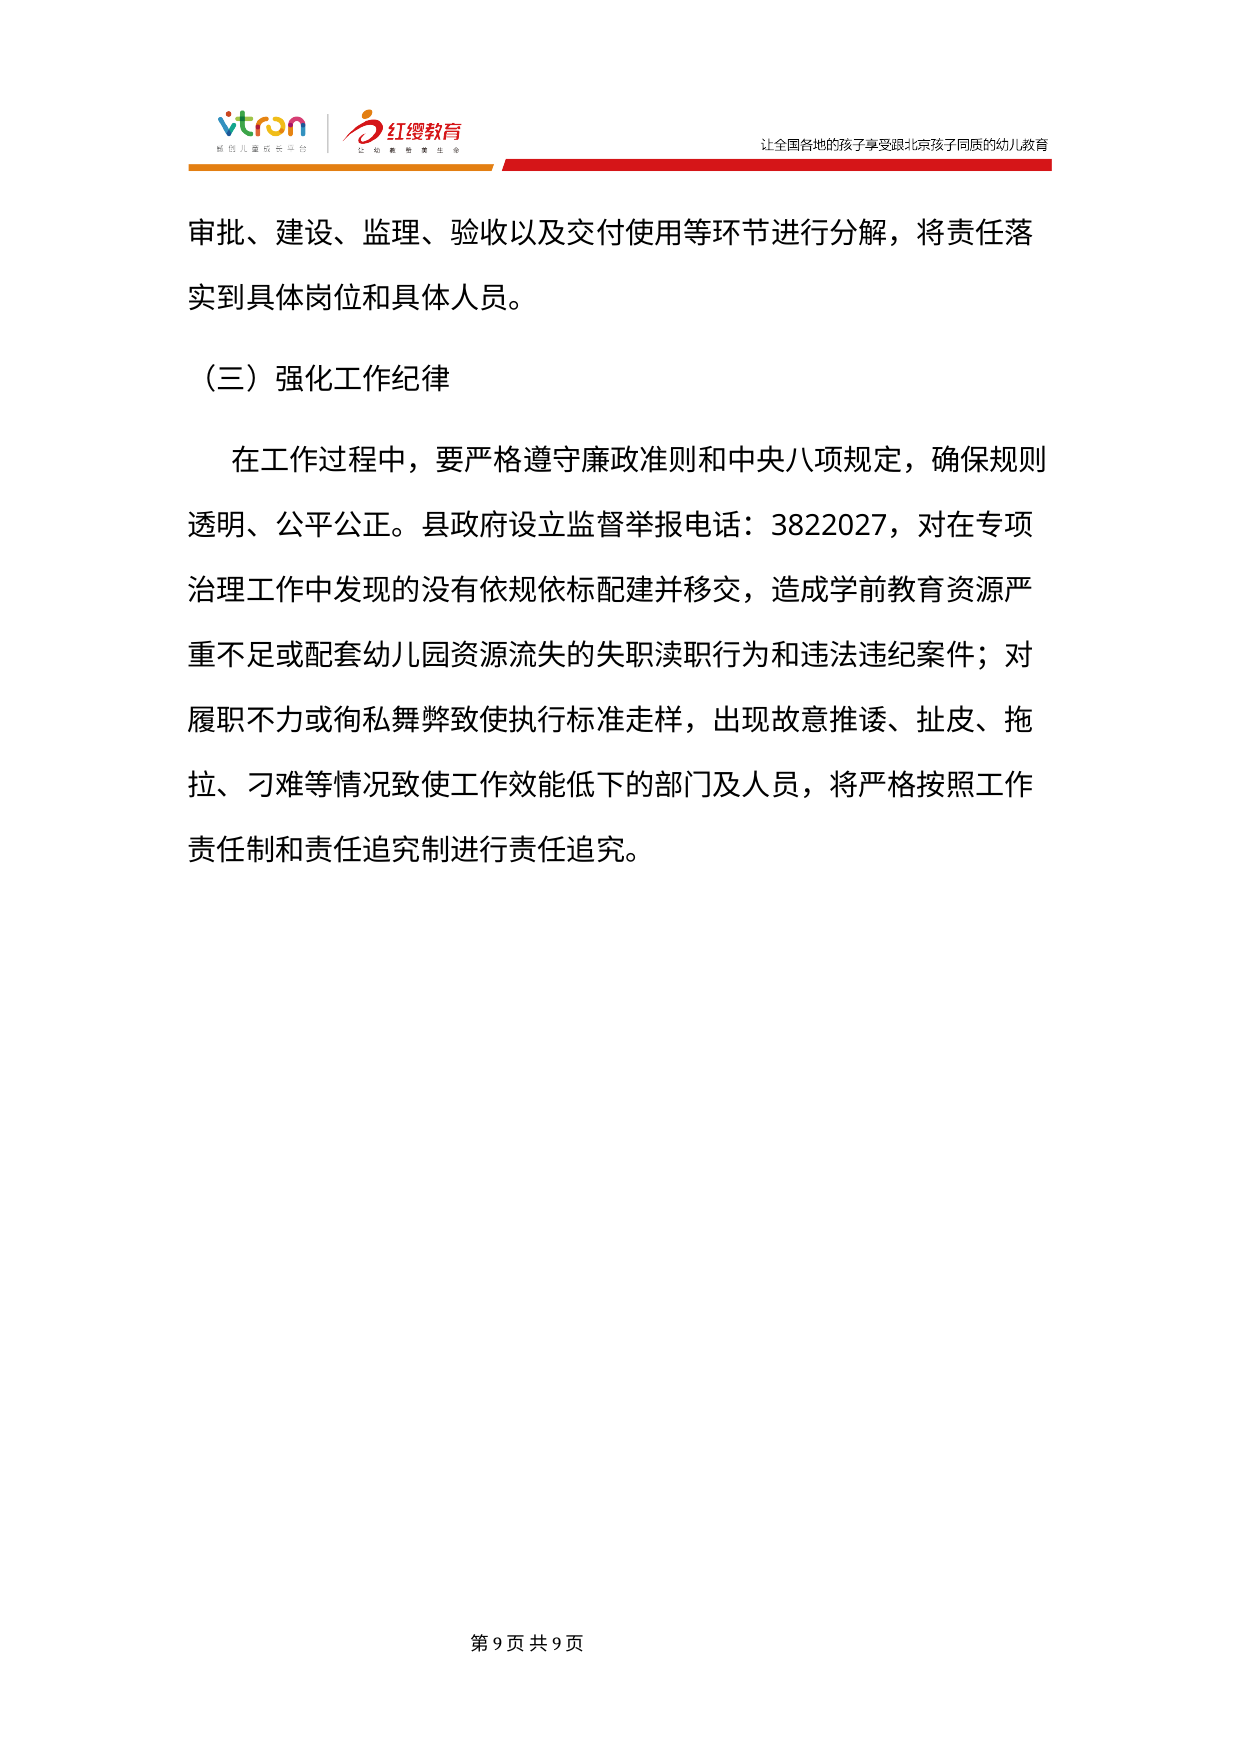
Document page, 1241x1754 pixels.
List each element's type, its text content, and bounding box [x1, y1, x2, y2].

text 在工作过程中，要严格遵守廉政准则和中央八项规定，确保规则透明、公平公正。县政府设立监督举报电话：3822027，对在专项治理工作中发现的没有依规依标配建并移交，造成学前教育资源严重不足或配套幼儿园资源流失的失职渎职行为和违法违纪案件；对履职不力或徇私舞弊致使执行标准走样，出现故意推诿、扯皮、拖拉、刁难等情况致使工作效能低下的部门及人员，将严格按照工作责任制和责任追究制进行责任追究。 [187, 425, 1053, 880]
text （三）强化工作纪律 [187, 344, 1053, 409]
picture [188, 88, 1052, 189]
